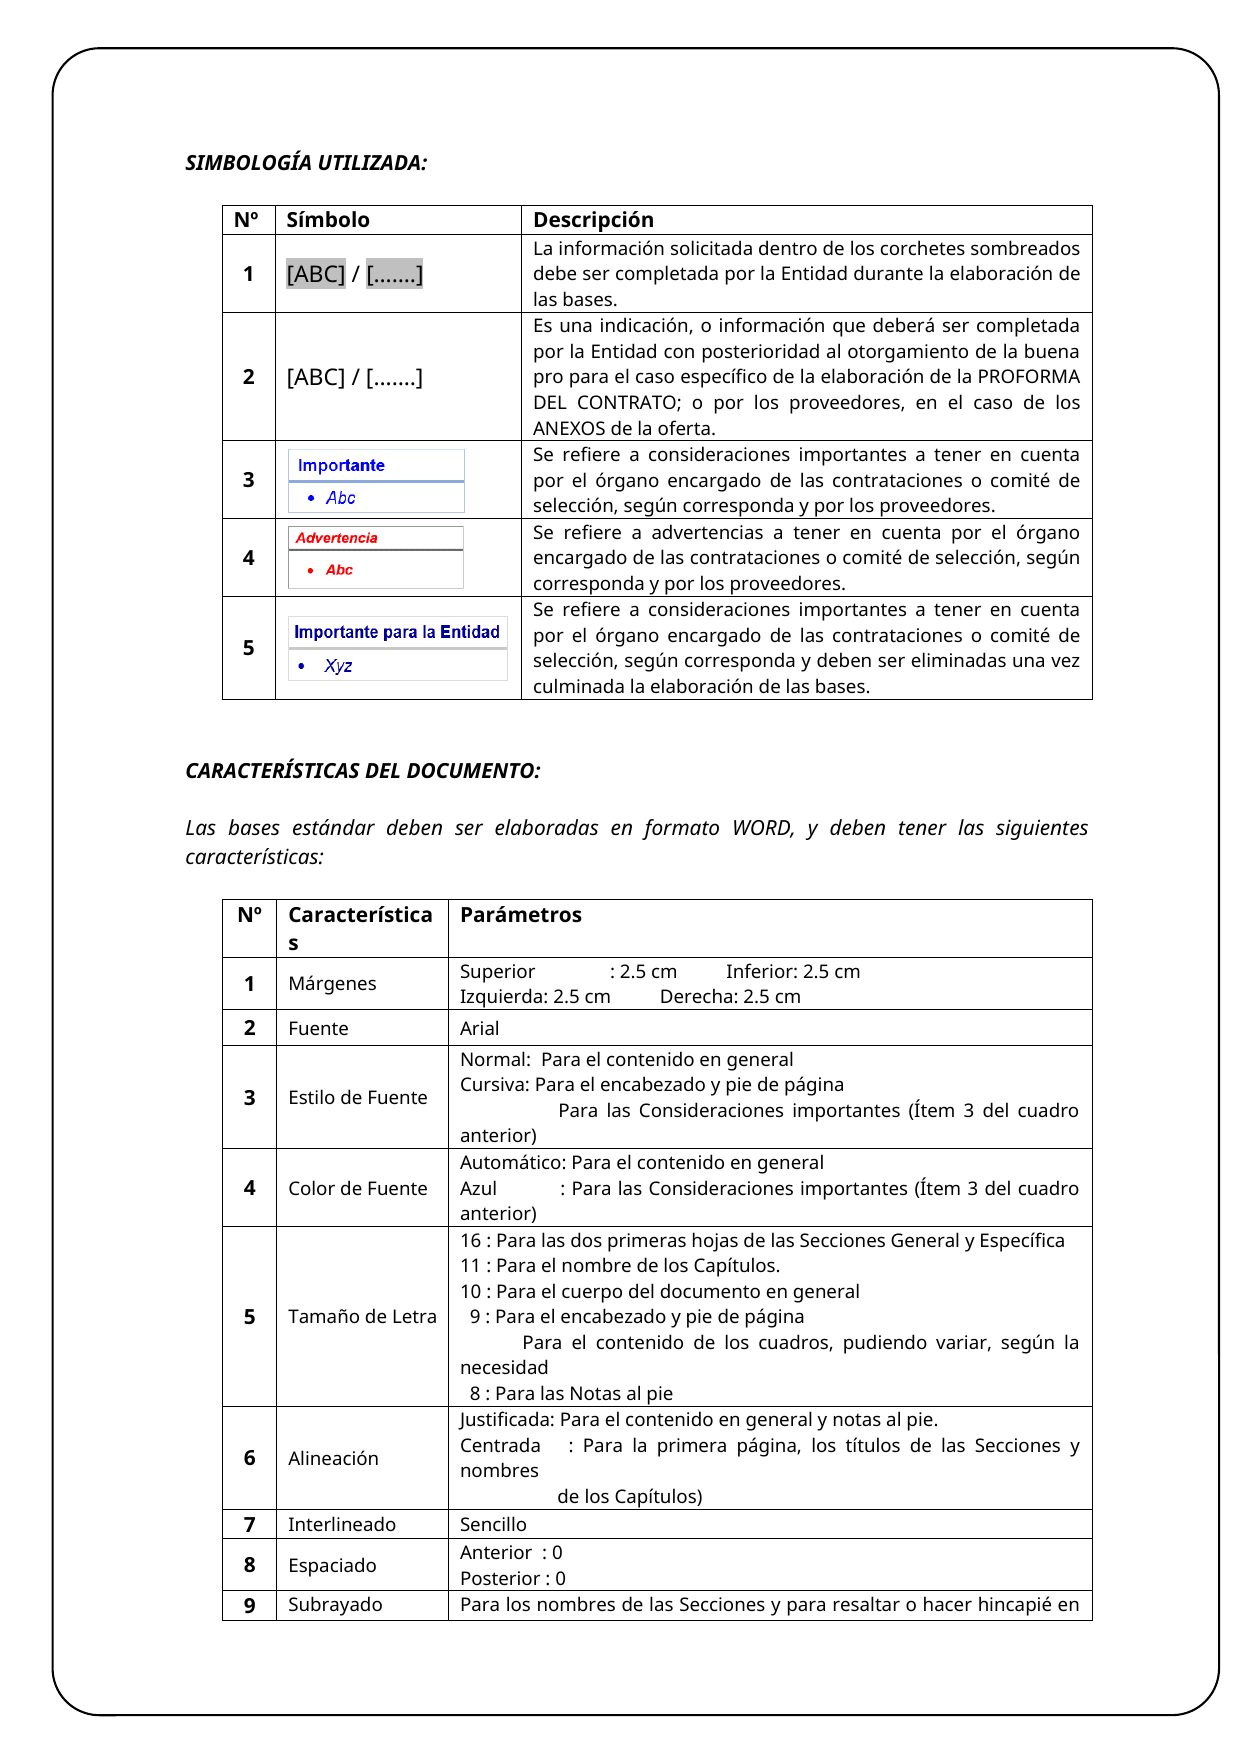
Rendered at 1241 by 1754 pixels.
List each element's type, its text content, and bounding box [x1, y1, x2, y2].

table_header Nº [223, 206, 275, 234]
table_header Símbolo [276, 206, 521, 234]
table_cell Sencillo [449, 1510, 1092, 1538]
table_cell 4 [223, 1149, 276, 1226]
table_cell Interlineado [277, 1510, 448, 1538]
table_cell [449, 1591, 1092, 1620]
text CARACTERÍSTICAS DEL DOCUMENTO: [185, 757, 1092, 785]
table_header Nº [223, 900, 276, 957]
table_cell Alineación [277, 1407, 448, 1509]
table_cell 1 [223, 958, 276, 1009]
table_cell 2 [223, 313, 275, 440]
table_cell [ABC] / […….] [276, 235, 521, 312]
table_cell [276, 597, 521, 699]
table_cell Superior : 2.5 cm Inferior: 2.5 cm Izquierda: 2.5 cm Derecha: 2.5 cm [449, 958, 1092, 1009]
table_cell Normal: Para el contenido en general Cursiva: Para el encabezado y pie de página Para las Consideraciones importantes (Ítem 3 del cuadro anterior) [449, 1046, 1092, 1148]
text Las bases estándar deben ser elaboradas en formato WORD, y deben tener las siguientes características: [185, 813, 1092, 870]
table_header Descripción [522, 206, 1092, 234]
table_cell 5 [223, 597, 275, 699]
table_cell 5 [223, 1227, 276, 1406]
table_header Parámetros [449, 900, 1092, 957]
table_cell Anterior : 0 Posterior : 0 [449, 1539, 1092, 1590]
table_cell 8 [223, 1539, 276, 1590]
table_cell 2 [223, 1010, 276, 1045]
table_cell Arial [449, 1010, 1092, 1045]
table_cell [276, 441, 521, 518]
table_cell Fuente [277, 1010, 448, 1045]
table_cell Márgenes [277, 958, 448, 1009]
picture [286, 444, 468, 515]
table_cell 6 [223, 1407, 276, 1509]
picture [286, 612, 510, 683]
table_cell [276, 519, 521, 596]
table_cell La información solicitada dentro de los corchetes sombreados debe ser completada por la Entidad durante la elaboración de las bases. [522, 235, 1092, 312]
table_cell Se refiere a consideraciones importantes a tener en cuenta por el órgano encargado de las contrataciones o comité de selección, según corresponda y deben ser eliminadas una vez culminada la elaboración de las bases. [522, 597, 1092, 699]
table_cell 3 [223, 1046, 276, 1148]
table_cell Justificada: Para el contenido en general y notas al pie. Centrada : Para la primera página, los títulos de las Secciones y nombres de los Capítulos) [449, 1407, 1092, 1509]
table_cell 3 [223, 441, 275, 518]
table_cell Tamaño de Letra [277, 1227, 448, 1406]
table_cell 7 [223, 1510, 276, 1538]
table_cell 9 [223, 1591, 276, 1620]
table_cell Subrayado [277, 1591, 448, 1620]
table_cell 1 [223, 235, 275, 312]
table_cell Automático: Para el contenido en general Azul : Para las Consideraciones importantes (Ítem 3 del cuadro anterior) [449, 1149, 1092, 1226]
table_header Características [277, 900, 448, 957]
table_cell Es una indicación, o información que deberá ser completada por la Entidad con posterioridad al otorgamiento de la buena pro para el caso específico de la elaboración de la PROFORMA DEL CONTRATO; o por los proveedores, en el caso de los ANEXOS de la oferta. [522, 313, 1092, 440]
table_cell Color de Fuente [277, 1149, 448, 1226]
table_cell Se refiere a consideraciones importantes a tener en cuenta por el órgano encargado de las contrataciones o comité de selección, según corresponda y por los proveedores. [522, 441, 1092, 518]
text SIMBOLOGÍA UTILIZADA: [185, 148, 1092, 176]
table_cell Espaciado [277, 1539, 448, 1590]
table_cell [ABC] / […….] [276, 313, 521, 440]
table_cell Estilo de Fuente [277, 1046, 448, 1148]
table_cell 4 [223, 519, 275, 596]
picture [286, 524, 465, 590]
table_cell Se refiere a advertencias a tener en cuenta por el órgano encargado de las contrataciones o comité de selección, según corresponda y por los proveedores. [522, 519, 1092, 596]
table_cell 16 : Para las dos primeras hojas de las Secciones General y Específica 11 : Para el nombre de los Capítulos. 10 : Para el cuerpo del documento en general 9 : Para el encabezado y pie de página Para el contenido de los cuadros, pudiendo variar, según la necesidad 8 : Para las Notas al pie [449, 1227, 1092, 1406]
